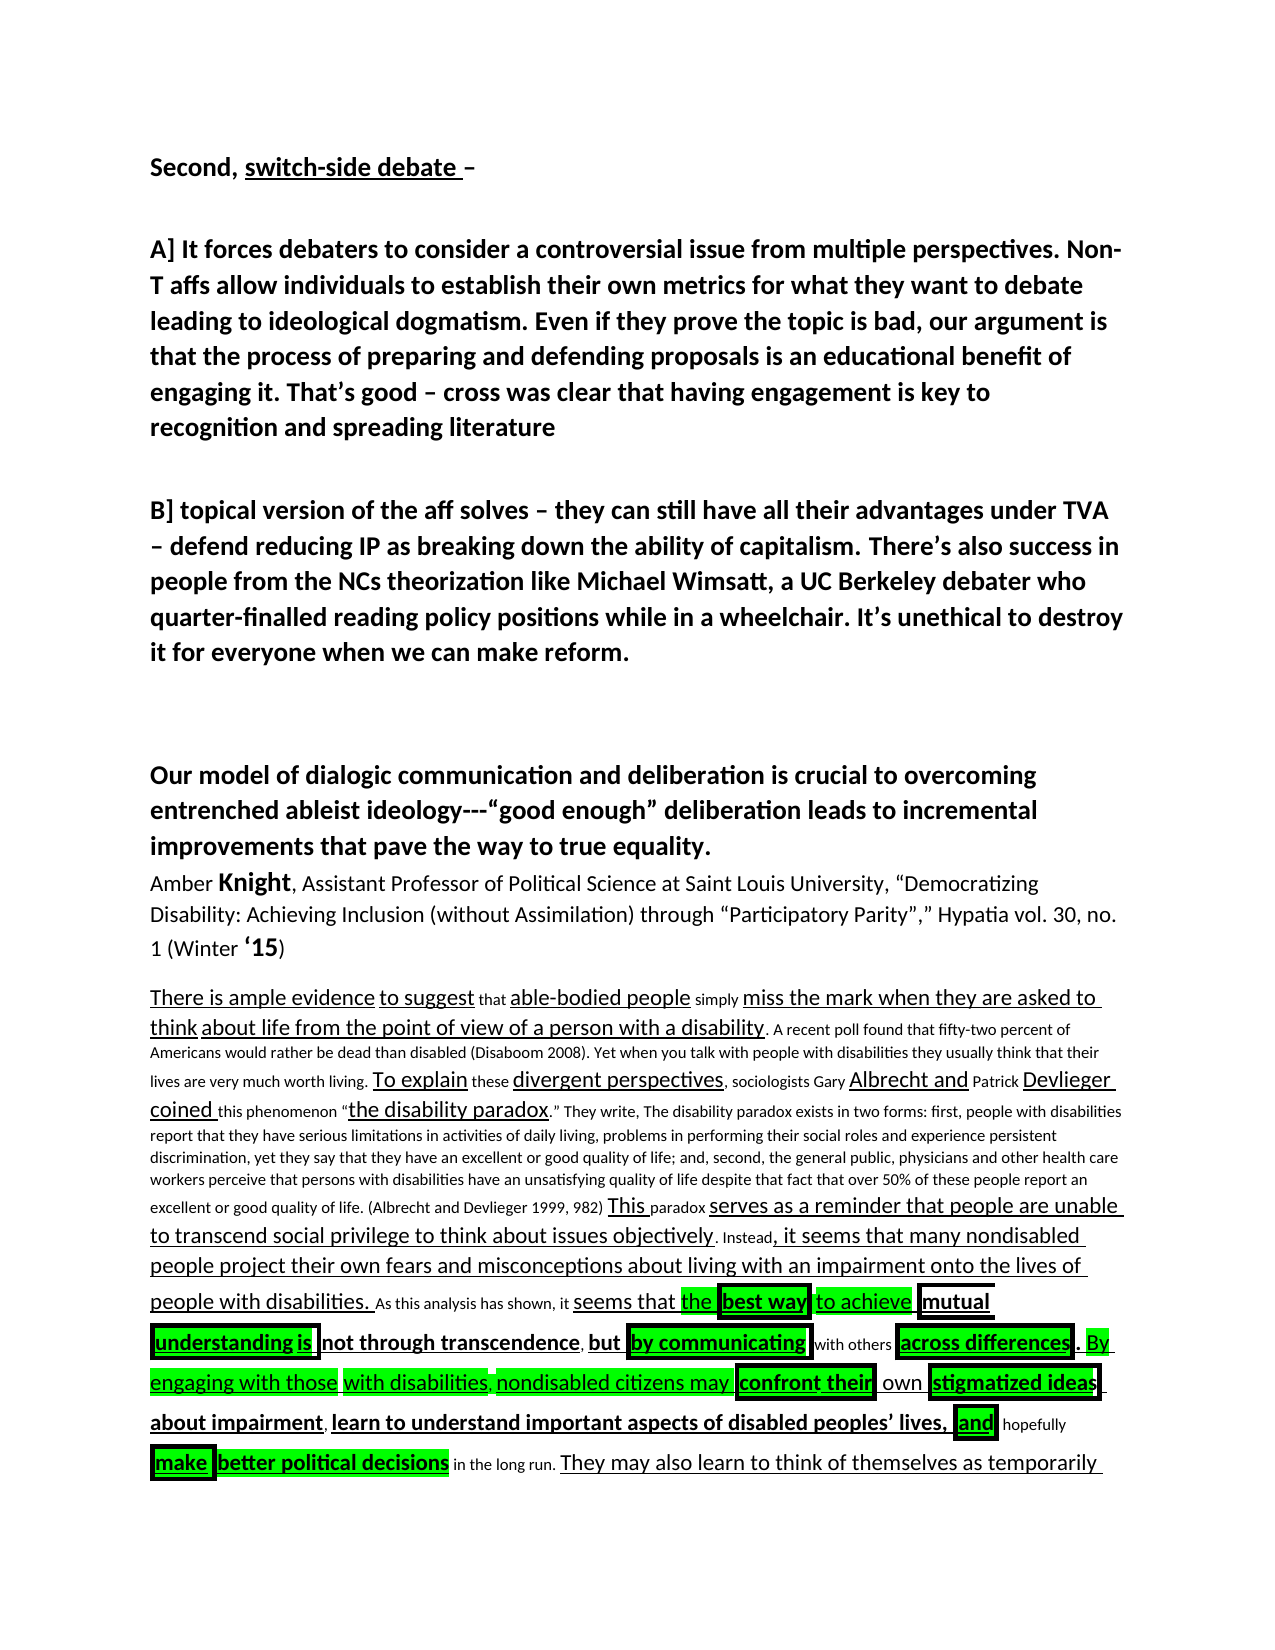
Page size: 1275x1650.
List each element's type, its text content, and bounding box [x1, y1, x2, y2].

subtitle Our model of dialogic communication and deliberation is crucial to overcoming entrenched ableist ideology---“good enough” deliberation leads to incremental improvements that pave the way to true equality. [150, 758, 1125, 862]
text Amber Knight, Assistant Professor of Political Science at Saint Louis University, “Democratizing Disability: Achieving Inclusion (without Assimilation) through “Participatory Parity”,” Hypatia vol. 30, no. 1 (Winter ‘15) [150, 865, 1125, 964]
subtitle B] topical version of the aff solves – they can still have all their advantages under TVA – defend reducing IP as breaking down the ability of capitalism. There’s also success in people from the NCs theorization like Michael Wimsatt, a UC Berkeley debater who quarter-finalled reading policy positions while in a wheelchair. It’s unethical to destroy it for everyone when we can make reform. [150, 493, 1125, 669]
subtitle A] It forces debaters to consider a controversial issue from multiple perspectives. Non-T affs allow individuals to establish their own metrics for what they want to debate leading to ideological dogmatism. Even if they prove the topic is bad, our argument is that the process of preparing and defending proposals is an educational benefit of engaging it. That’s good – cross was clear that having engagement is key to recognition and spreading literature [150, 232, 1125, 444]
subtitle Second, switch-side debate – [150, 150, 1125, 183]
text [150, 983, 1125, 1481]
